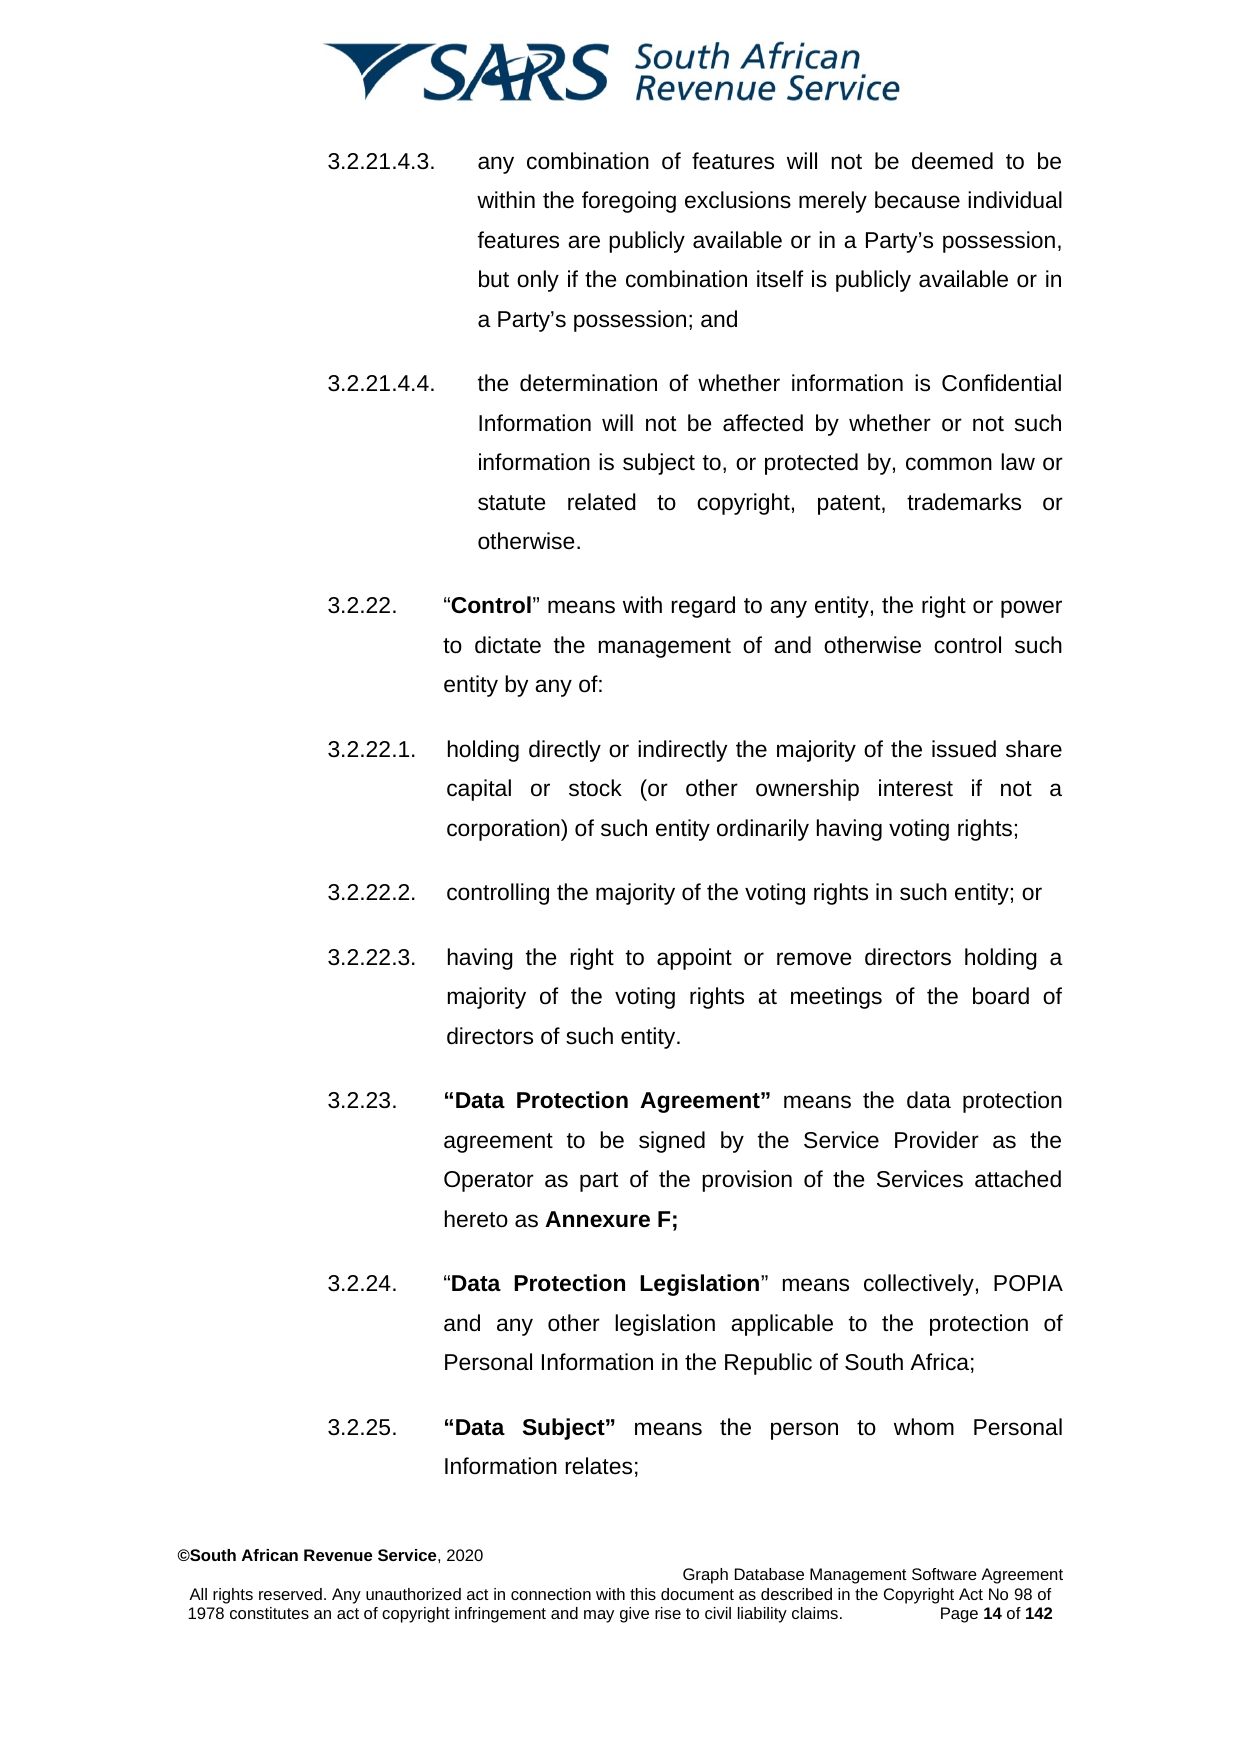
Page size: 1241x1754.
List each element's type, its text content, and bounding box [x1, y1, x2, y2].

list “Data Protection Agreement” means the data protection agreement to be signed by the Service Provider as the Operator as part of the provision of the Services attached hereto as Annexure F; [327, 1087, 1063, 1232]
list the determination of whether information is Confidential Information will not be affected by whether or not such information is subject to, or protected by, common law or statute related to copyright, patent, trademarks or otherwise. [327, 370, 1063, 554]
list any combination of features will not be deemed to be within the foregoing exclusions merely because individual features are publicly available or in a Party’s possession, but only if the combination itself is publicly available or in a Party’s possession; and [327, 148, 1063, 332]
list holding directly or indirectly the majority of the issued share capital or stock (or other ownership interest if not a corporation) of such entity ordinarily having voting rights; [327, 736, 1063, 841]
list “Data Protection Legislation” means collectively, POPIA and any other legislation applicable to the protection of Personal Information in the Republic of South Africa; [327, 1270, 1063, 1376]
list “Data Subject” means the person to whom Personal Information relates; [327, 1414, 1063, 1479]
list “Control” means with regard to any entity, the right or power to dictate the management of and otherwise control such entity by any of: [327, 592, 1063, 698]
picture [281, 12, 945, 147]
list having the right to appoint or remove directors holding a majority of the voting rights at meetings of the board of directors of such entity. [327, 944, 1063, 1049]
list controlling the majority of the voting rights in such entity; or [327, 879, 1063, 906]
